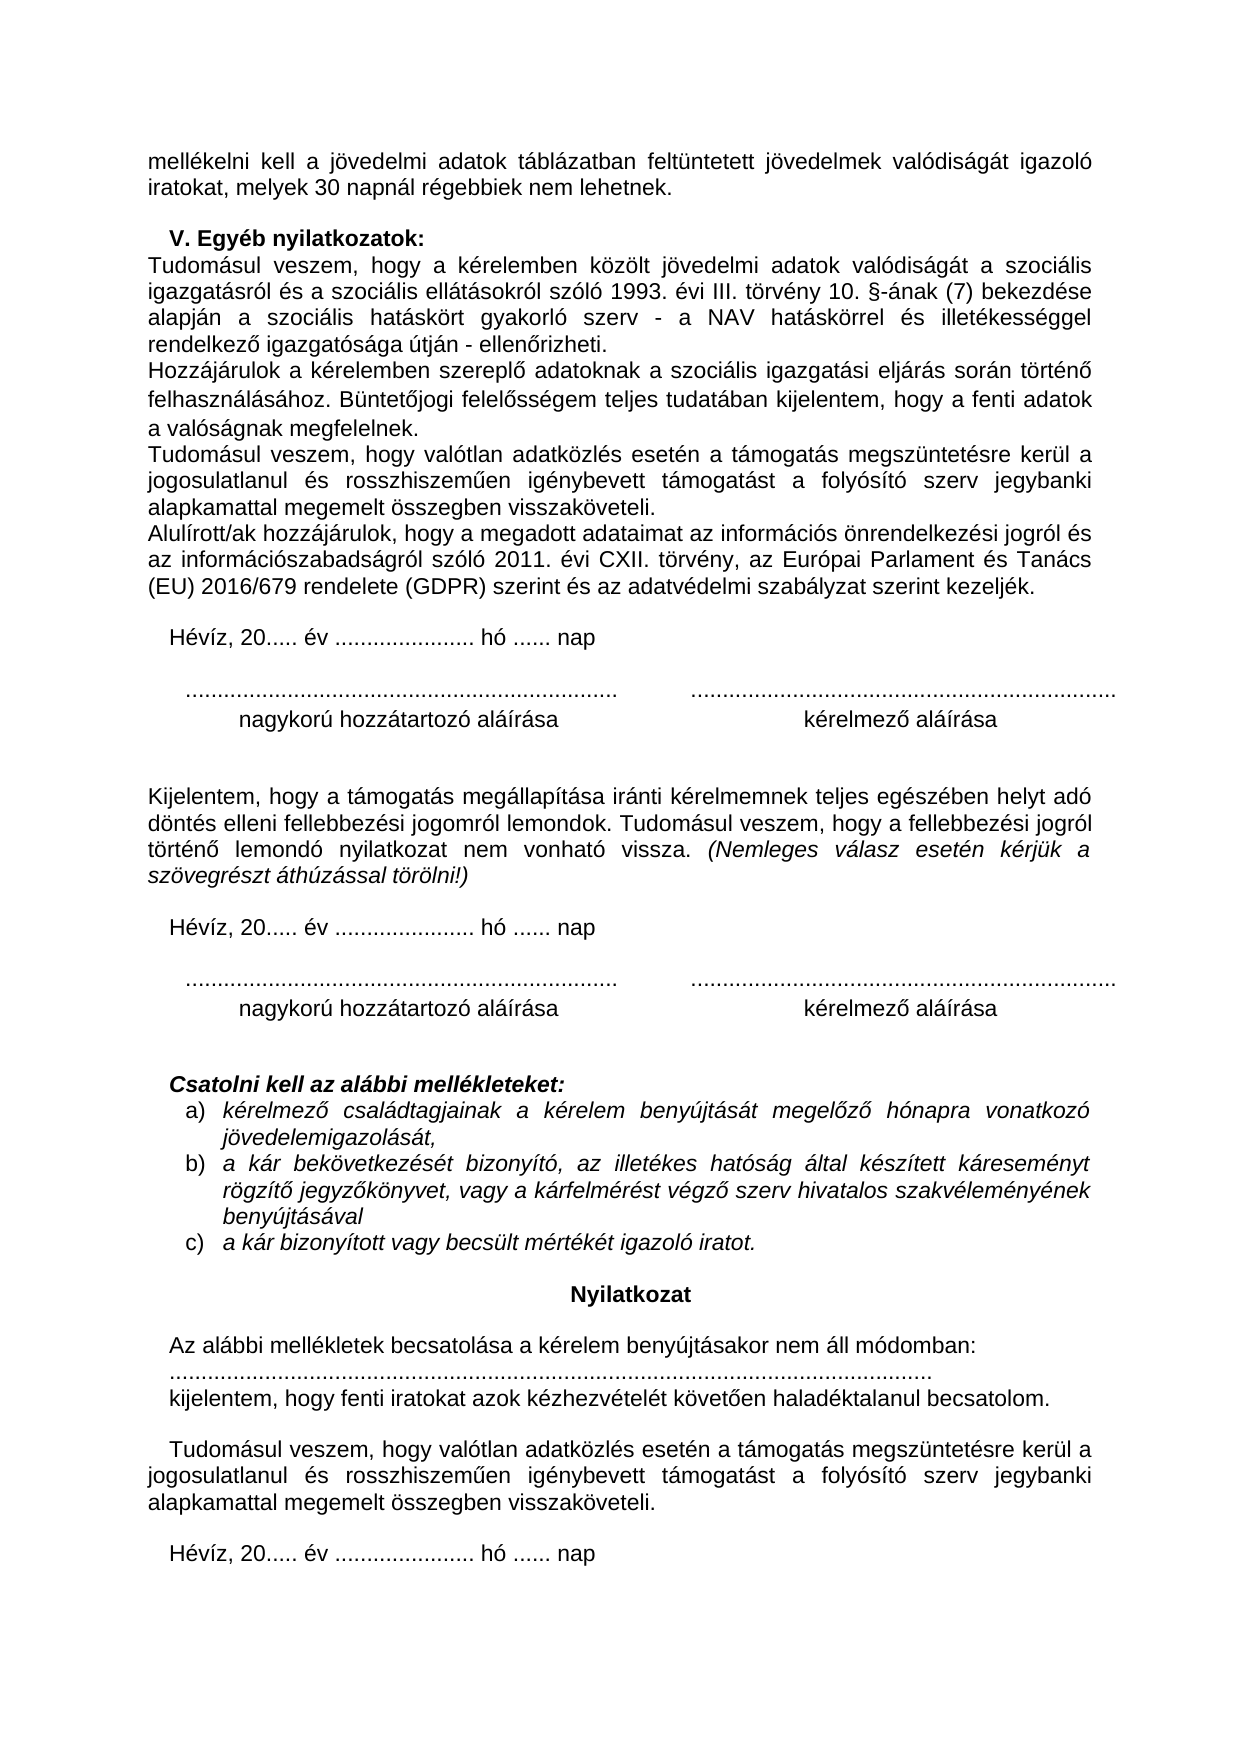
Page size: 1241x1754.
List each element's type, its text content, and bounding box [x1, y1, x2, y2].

text Alulírott/ak hozzájárulok, hogy a megadott adataimat az információs önrendelkezési jogról és az információszabadságról szóló 2011. évi CXII. törvény, az Európai Parlament és Tanács (EU) 2016/679 rendelete (GDPR) szerint és az adatvédelmi szabályzat szerint kezeljék. [148, 520, 1093, 599]
text V. Egyéb nyilatkozatok: [148, 225, 1093, 252]
text Csatolni kell az alábbi mellékleteket: [148, 1071, 1093, 1097]
list kérelmező családtagjainak a kérelem benyújtását megelőző hónapra vonatkozó jövedelemigazolását, [185, 1097, 1093, 1150]
text Tudomásul veszem, hogy a kérelemben közölt jövedelmi adatok valódiságát a szociális igazgatásról és a szociális ellátásokról szóló 1993. évi III. törvény 10. §-ának (7) bekezdése alapján a szociális hatáskört gyakorló szerv - a NAV hatáskörrel és illetékességgel rendelkező igazgatósága útján - ellenőrizheti. [148, 252, 1093, 357]
table_header .................................................................... nagykorú hozzátartozó aláírása [148, 676, 649, 757]
text Hévíz, 20..... év ...................... hó ...... nap [148, 913, 1093, 940]
list a kár bizonyított vagy becsült mértékét igazoló iratot. [185, 1229, 1093, 1256]
table_header ................................................................... kérelmező aláírása [650, 676, 1151, 757]
text Hozzájárulok a kérelemben szereplő adatoknak a szociális igazgatási eljárás során történő felhasználásához. Büntetőjogi felelősségem teljes tudatában kijelentem, hogy a fenti adatok a valóságnak megfelelnek. [148, 357, 1093, 441]
text kijelentem, hogy fenti iratokat azok kézhezvételét követően haladéktalanul becsatolom. [148, 1385, 1093, 1411]
text ........................................................................................................................ [148, 1358, 1093, 1385]
text Az alábbi mellékletek becsatolása a kérelem benyújtásakor nem áll módomban: [148, 1332, 1093, 1358]
text Kijelentem, hogy a támogatás megállapítása iránti kérelmemnek teljes egészében helyt adó döntés elleni fellebbezési jogomról lemondok. Tudomásul veszem, hogy a fellebbezési jogról történő lemondó nyilatkozat nem vonható vissza. (Nemleges válasz esetén kérjük a szövegrészt áthúzással törölni!) [148, 783, 1093, 888]
list a kár bekövetkezését bizonyító, az illetékes hatóság által készített káreseményt rögzítő jegyzőkönyvet, vagy a kárfelmérést végző szerv hivatalos szakvéleményének benyújtásával [185, 1150, 1093, 1229]
table_header ................................................................... kérelmező aláírása [650, 965, 1151, 1046]
text Nyilatkozat [148, 1281, 1093, 1307]
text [148, 148, 1093, 200]
text Hévíz, 20..... év ...................... hó ...... nap [148, 1540, 1093, 1566]
text Hévíz, 20..... év ...................... hó ...... nap [148, 624, 1093, 651]
table_header .................................................................... nagykorú hozzátartozó aláírása [148, 965, 649, 1046]
text Tudomásul veszem, hogy valótlan adatközlés esetén a támogatás megszüntetésre kerül a jogosulatlanul és rosszhiszeműen igénybevett támogatást a folyósító szerv jegybanki alapkamattal megemelt összegben visszaköveteli. [148, 441, 1093, 520]
text Tudomásul veszem, hogy valótlan adatközlés esetén a támogatás megszüntetésre kerül a jogosulatlanul és rosszhiszeműen igénybevett támogatást a folyósító szerv jegybanki alapkamattal megemelt összegben visszaköveteli. [148, 1436, 1093, 1515]
